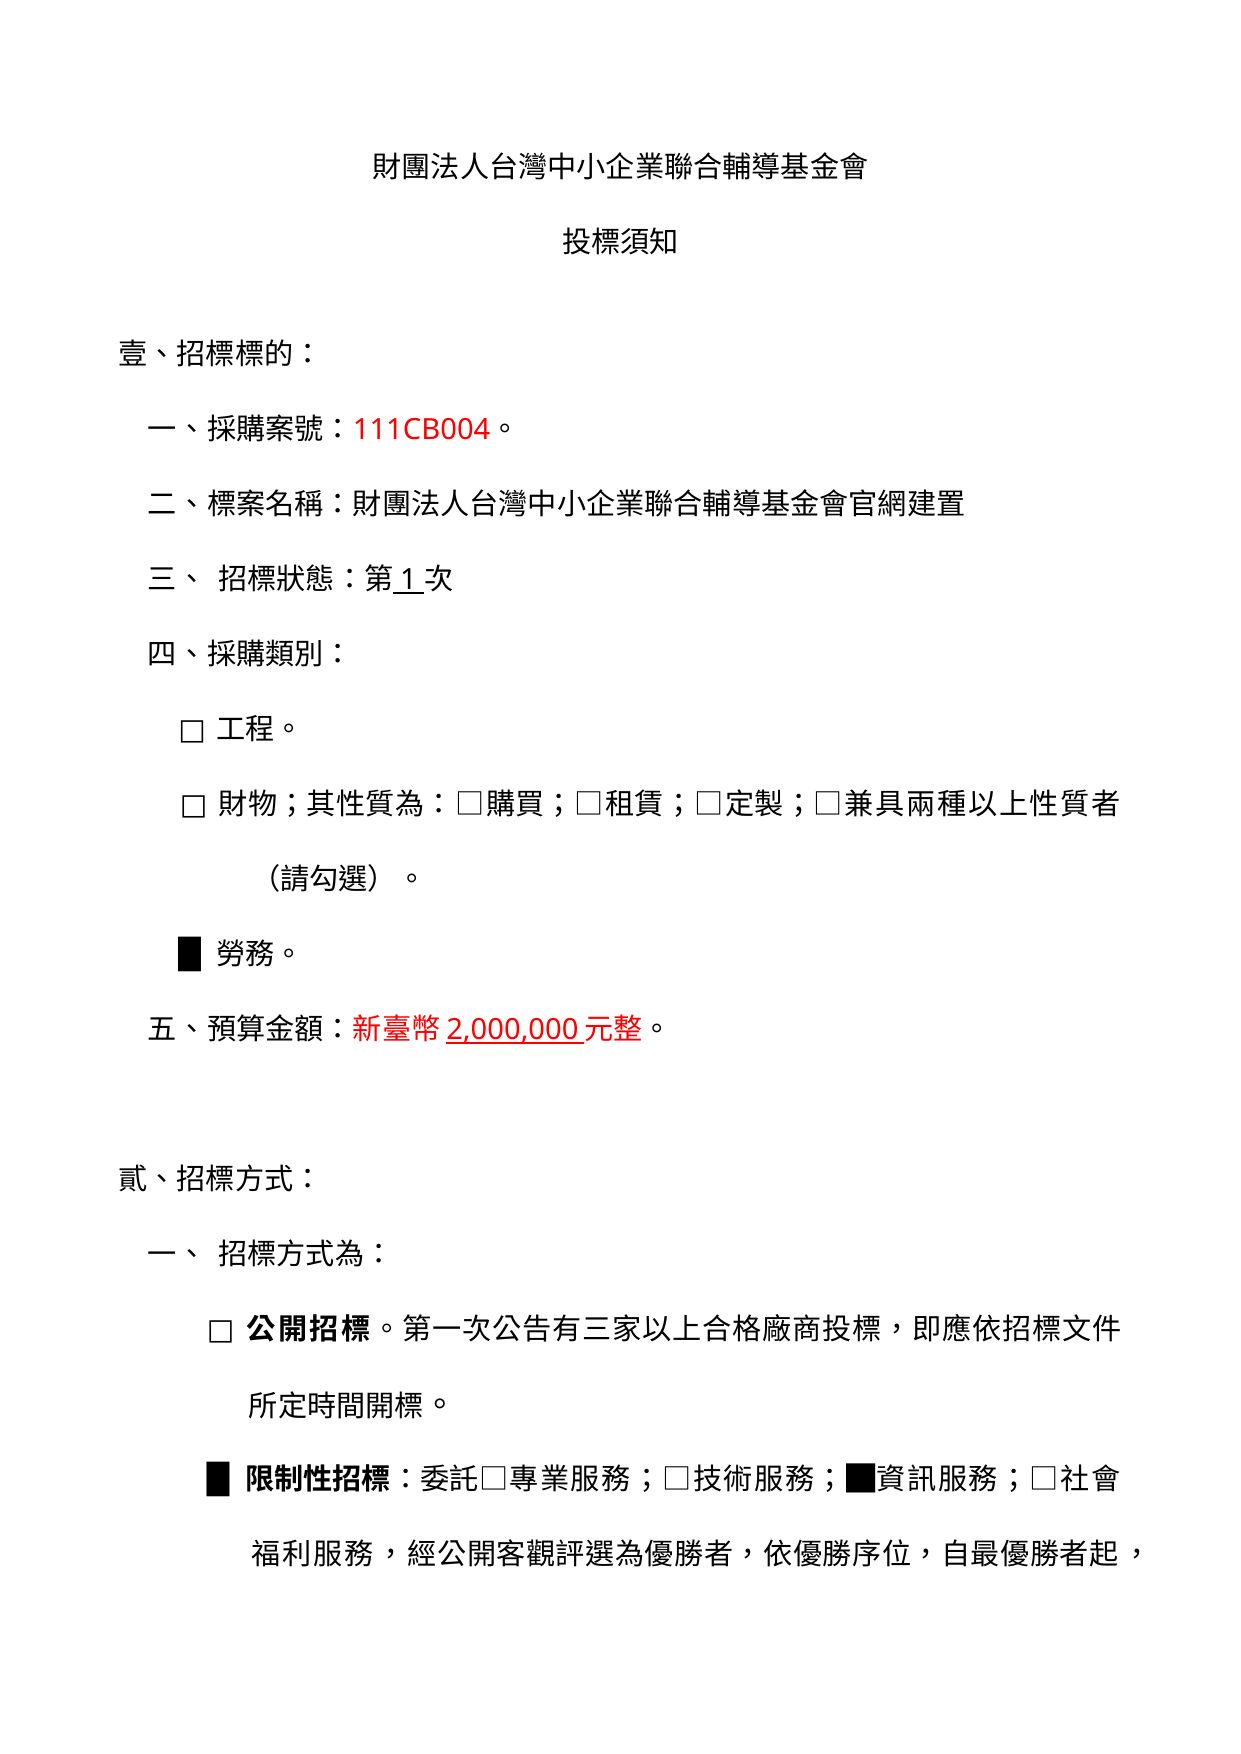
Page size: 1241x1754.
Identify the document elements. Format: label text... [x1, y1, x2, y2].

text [207, 1439, 1122, 1589]
list 預算金額：新臺幣2,000,000元整。 [148, 989, 1122, 1064]
text □ 工程。 [148, 689, 1122, 764]
text □ 公開招標。第一次公告有三家以上合格廠商投標，即應依招標文件所定時間開標。 [207, 1289, 1122, 1439]
list 採購案號：111CB004。 [148, 389, 1122, 464]
text □ 財物；其性質為：□購買；□租賃；□定製；□兼具兩種以上性質者（請勾選）。 [148, 764, 1122, 914]
list 招標狀態：第 1 次 [148, 539, 1122, 614]
list 標案名稱：財團法人台灣中小企業聯合輔導基金會官網建置 [148, 464, 1122, 539]
list 採購類別： [148, 614, 1122, 689]
text 壹、招標標的： [118, 314, 1122, 389]
text 投標須知 [118, 202, 1122, 277]
text 財團法人台灣中小企業聯合輔導基金會 [118, 127, 1122, 202]
text █ 勞務。 [148, 914, 1122, 989]
text 貳、招標方式： [118, 1139, 1122, 1214]
list 招標方式為： [148, 1214, 1122, 1289]
